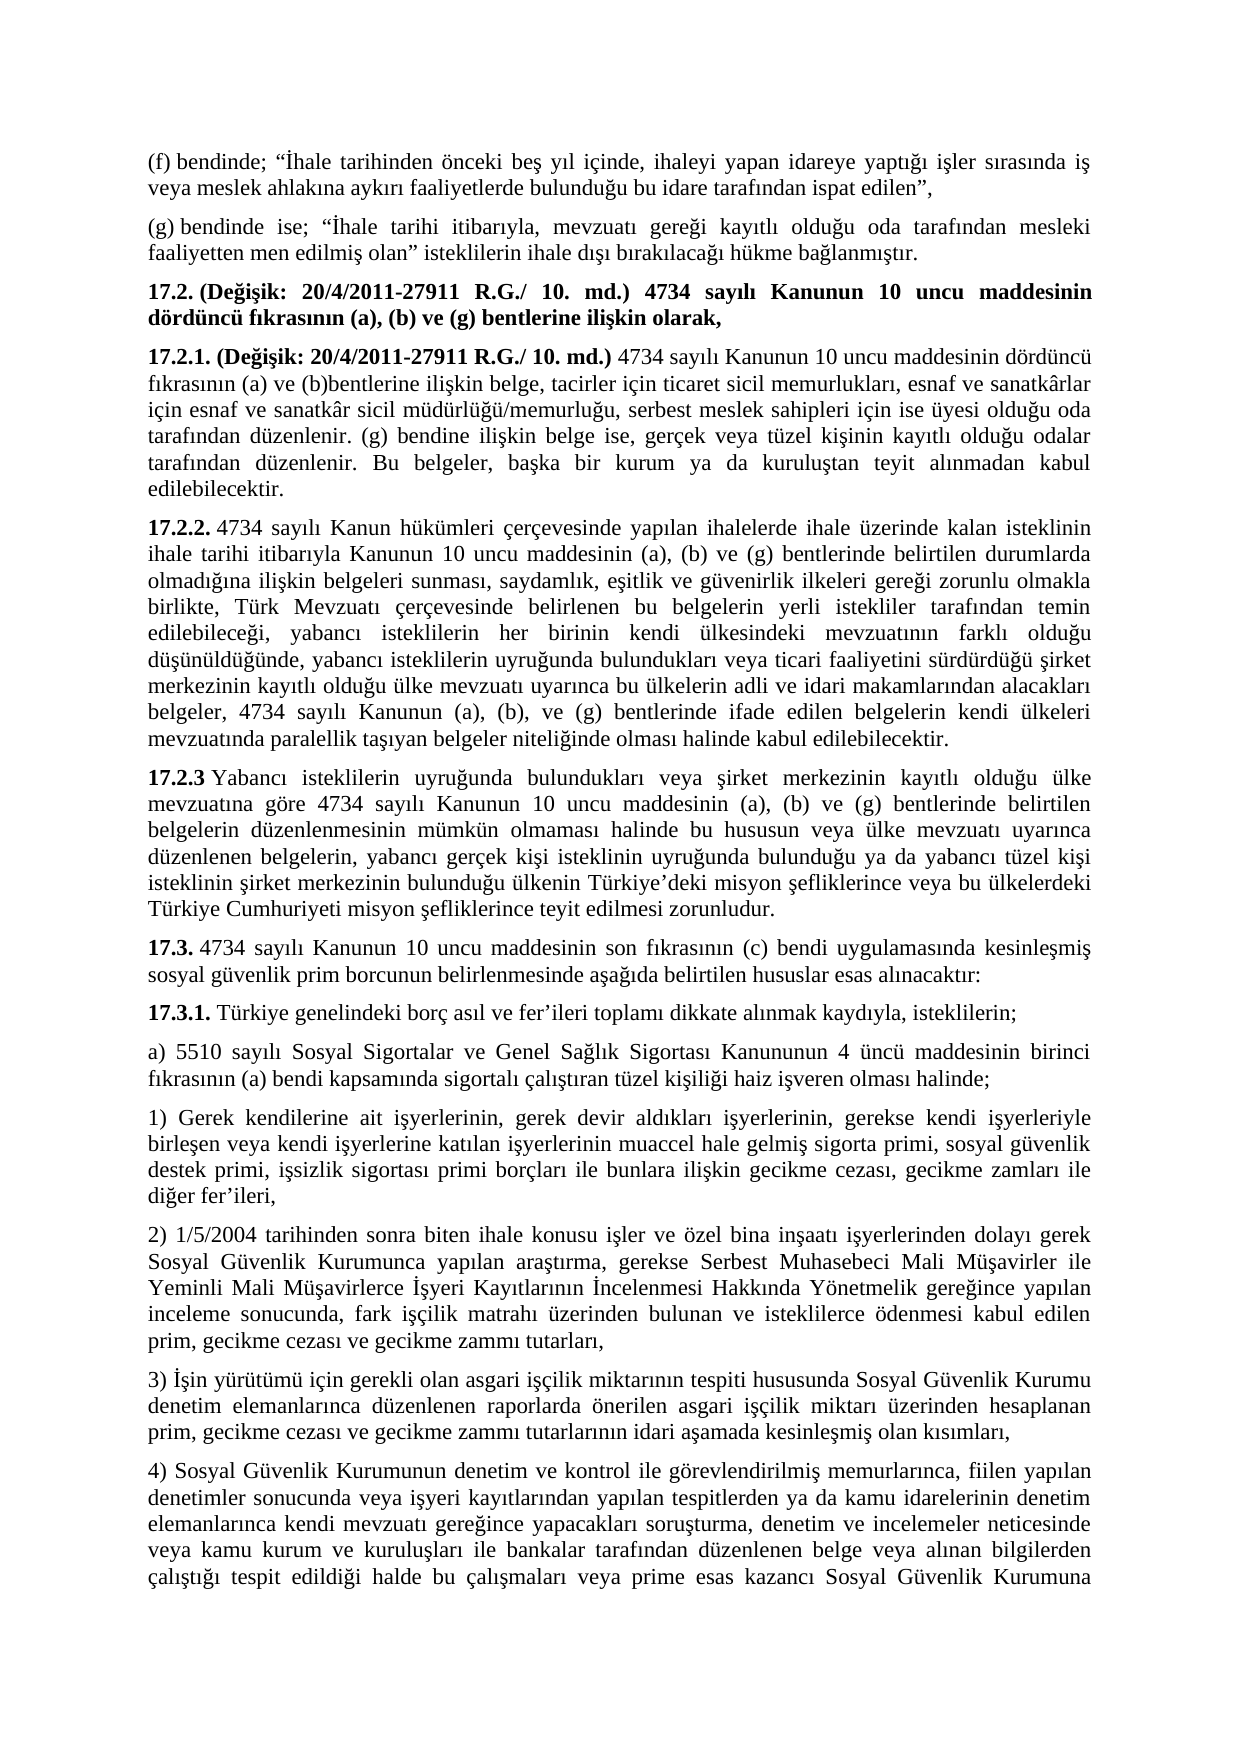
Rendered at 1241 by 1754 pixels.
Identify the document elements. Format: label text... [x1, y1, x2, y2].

text 3) İşin yürütümü için gerekli olan asgari işçilik miktarının tespiti hususunda Sosyal Güvenlik Kurumu denetim elemanlarınca düzenlenen raporlarda önerilen asgari işçilik miktarı üzerinden hesaplanan prim, gecikme cezası ve gecikme zammı tutarlarının idari aşamada kesinleşmiş olan kısımları, [148, 1366, 1092, 1445]
text 17.2.3 Yabancı isteklilerin uyruğunda bulundukları veya şirket merkezinin kayıtlı olduğu ülke mevzuatına göre 4734 sayılı Kanunun 10 uncu maddesinin (a), (b) ve (g) bentlerinde belirtilen belgelerin düzenlenmesinin mümkün olmaması halinde bu hususun veya ülke mevzuatı uyarınca düzenlenen belgelerin, yabancı gerçek kişi isteklinin uyruğunda bulunduğu ya da yabancı tüzel kişi isteklinin şirket merkezinin bulunduğu ülkenin Türkiye’deki misyon şefliklerince veya bu ülkelerdeki Türkiye Cumhuriyeti misyon şefliklerince teyit edilmesi zorunludur. [148, 764, 1092, 922]
text 2) 1/5/2004 tarihinden sonra biten ihale konusu işler ve özel bina inşaatı işyerlerinden dolayı gerek Sosyal Güvenlik Kurumunca yapılan araştırma, gerekse Serbest Muhasebeci Mali Müşavirler ile Yeminli Mali Müşavirlerce İşyeri Kayıtlarının İncelenmesi Hakkında Yönetmelik gereğince yapılan inceleme sonucunda, fark işçilik matrahı üzerinden bulunan ve isteklilerce ödenmesi kabul edilen prim, gecikme cezası ve gecikme zammı tutarları, [148, 1221, 1092, 1353]
text a) 5510 sayılı Sosyal Sigortalar ve Genel Sağlık Sigortası Kanununun 4 üncü maddesinin birinci fıkrasının (a) bendi kapsamında sigortalı çalıştıran tüzel kişiliği haiz işveren olması halinde; [148, 1038, 1092, 1091]
text (f) bendinde; “İhale tarihinden önceki beş yıl içinde, ihaleyi yapan idareye yaptığı işler sırasında iş veya meslek ahlakına aykırı faaliyetlerde bulunduğu bu idare tarafından ispat edilen”, [148, 148, 1092, 200]
text 17.3. 4734 sayılı Kanunun 10 uncu maddesinin son fıkrasının (c) bendi uygulamasında kesinleşmiş sosyal güvenlik prim borcunun belirlenmesinde aşağıda belirtilen hususlar esas alınacaktır: [148, 934, 1092, 987]
text 17.2. (Değişik: 20/4/2011-27911 R.G./ 10. md.) 4734 sayılı Kanunun 10 uncu maddesinin dördüncü fıkrasının (a), (b) ve (g) bentlerine ilişkin olarak, [148, 278, 1092, 331]
text (g) bendinde ise; “İhale tarihi itibarıyla, mevzuatı gereği kayıtlı olduğu oda tarafından mesleki faaliyetten men edilmiş olan” isteklilerin ihale dışı bırakılacağı hükme bağlanmıştır. [148, 213, 1092, 266]
text 1) Gerek kendilerine ait işyerlerinin, gerek devir aldıkları işyerlerinin, gerekse kendi işyerleriyle birleşen veya kendi işyerlerine katılan işyerlerinin muaccel hale gelmiş sigorta primi, sosyal güvenlik destek primi, işsizlik sigortası primi borçları ile bunlara ilişkin gecikme cezası, gecikme zamları ile diğer fer’ileri, [148, 1103, 1092, 1209]
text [148, 1457, 1092, 1589]
text 17.2.2. 4734 sayılı Kanun hükümleri çerçevesinde yapılan ihalelerde ihale üzerinde kalan isteklinin ihale tarihi itibarıyla Kanunun 10 uncu maddesinin (a), (b) ve (g) bentlerinde belirtilen durumlarda olmadığına ilişkin belgeleri sunması, saydamlık, eşitlik ve güvenirlik ilkeleri gereği zorunlu olmakla birlikte, Türk Mevzuatı çerçevesinde belirlenen bu belgelerin yerli istekliler tarafından temin edilebileceği, yabancı isteklilerin her birinin kendi ülkesindeki mevzuatının farklı olduğu düşünüldüğünde, yabancı isteklilerin uyruğunda bulundukları veya ticari faaliyetini sürdürdüğü şirket merkezinin kayıtlı olduğu ülke mevzuatı uyarınca bu ülkelerin adli ve idari makamlarından alacakları belgeler, 4734 sayılı Kanunun (a), (b), ve (g) bentlerinde ifade edilen belgelerin kendi ülkeleri mevzuatında paralellik taşıyan belgeler niteliğinde olması halinde kabul edilebilecektir. [148, 514, 1092, 751]
text 17.2.1. (Değişik: 20/4/2011-27911 R.G./ 10. md.) 4734 sayılı Kanunun 10 uncu maddesinin dördüncü fıkrasının (a) ve (b)bentlerine ilişkin belge, tacirler için ticaret sicil memurlukları, esnaf ve sanatkârlar için esnaf ve sanatkâr sicil müdürlüğü/memurluğu, serbest meslek sahipleri için ise üyesi olduğu oda tarafından düzenlenir. (g) bendine ilişkin belge ise, gerçek veya tüzel kişinin kayıtlı olduğu odalar tarafından düzenlenir. Bu belgeler, başka bir kurum ya da kuruluştan teyit alınmadan kabul edilebilecektir. [148, 343, 1092, 501]
text 17.3.1. Türkiye genelindeki borç asıl ve fer’ileri toplamı dikkate alınmak kaydıyla, isteklilerin; [148, 999, 1092, 1026]
